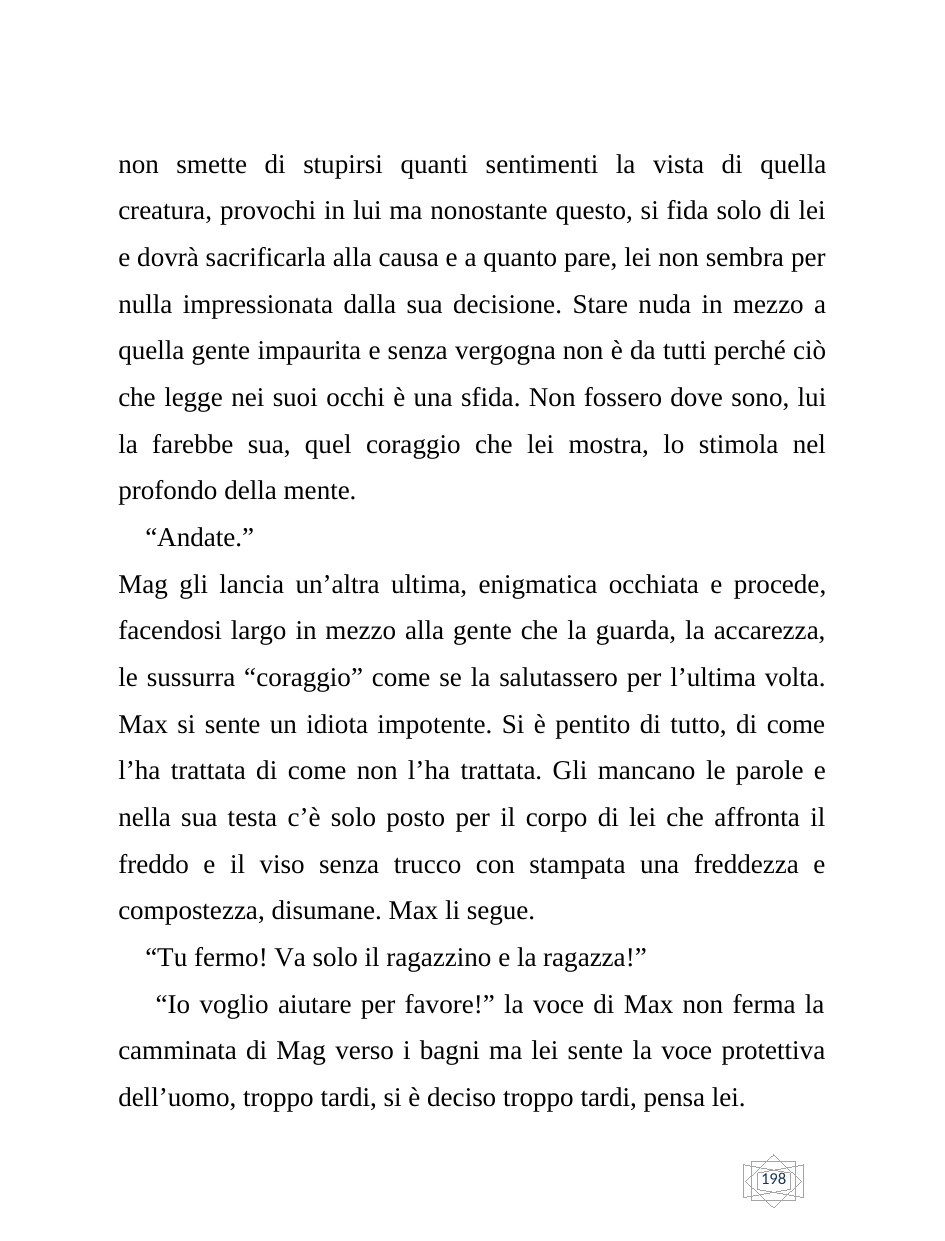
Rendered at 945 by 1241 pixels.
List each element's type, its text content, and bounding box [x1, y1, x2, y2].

text “Andate.” [118, 521, 827, 552]
text Mag gli lancia un’altra ultima, enigmatica occhiata e procede, facendosi largo in mezzo alla gente che la guarda, la accarezza, le sussurra “coraggio” come se la salutassero per l’ultima volta. Max si sente un idiota impotente. Si è pentito di tutto, di come l’ha trattata di come non l’ha trattata. Gli mancano le parole e nella sua testa c’è solo posto per il corpo di lei che affronta il freddo e il viso senza trucco con stampata una freddezza e compostezza, disumane. Max li segue. [118, 568, 827, 926]
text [118, 148, 827, 506]
text “Io voglio aiutare per favore!” la voce di Max non ferma la camminata di Mag verso i bagni ma lei sente la voce protettiva dell’uomo, troppo tardi, si è deciso troppo tardi, pensa lei. [118, 988, 827, 1112]
text “Tu fermo! Va solo il ragazzino e la ragazza!” [118, 941, 827, 972]
